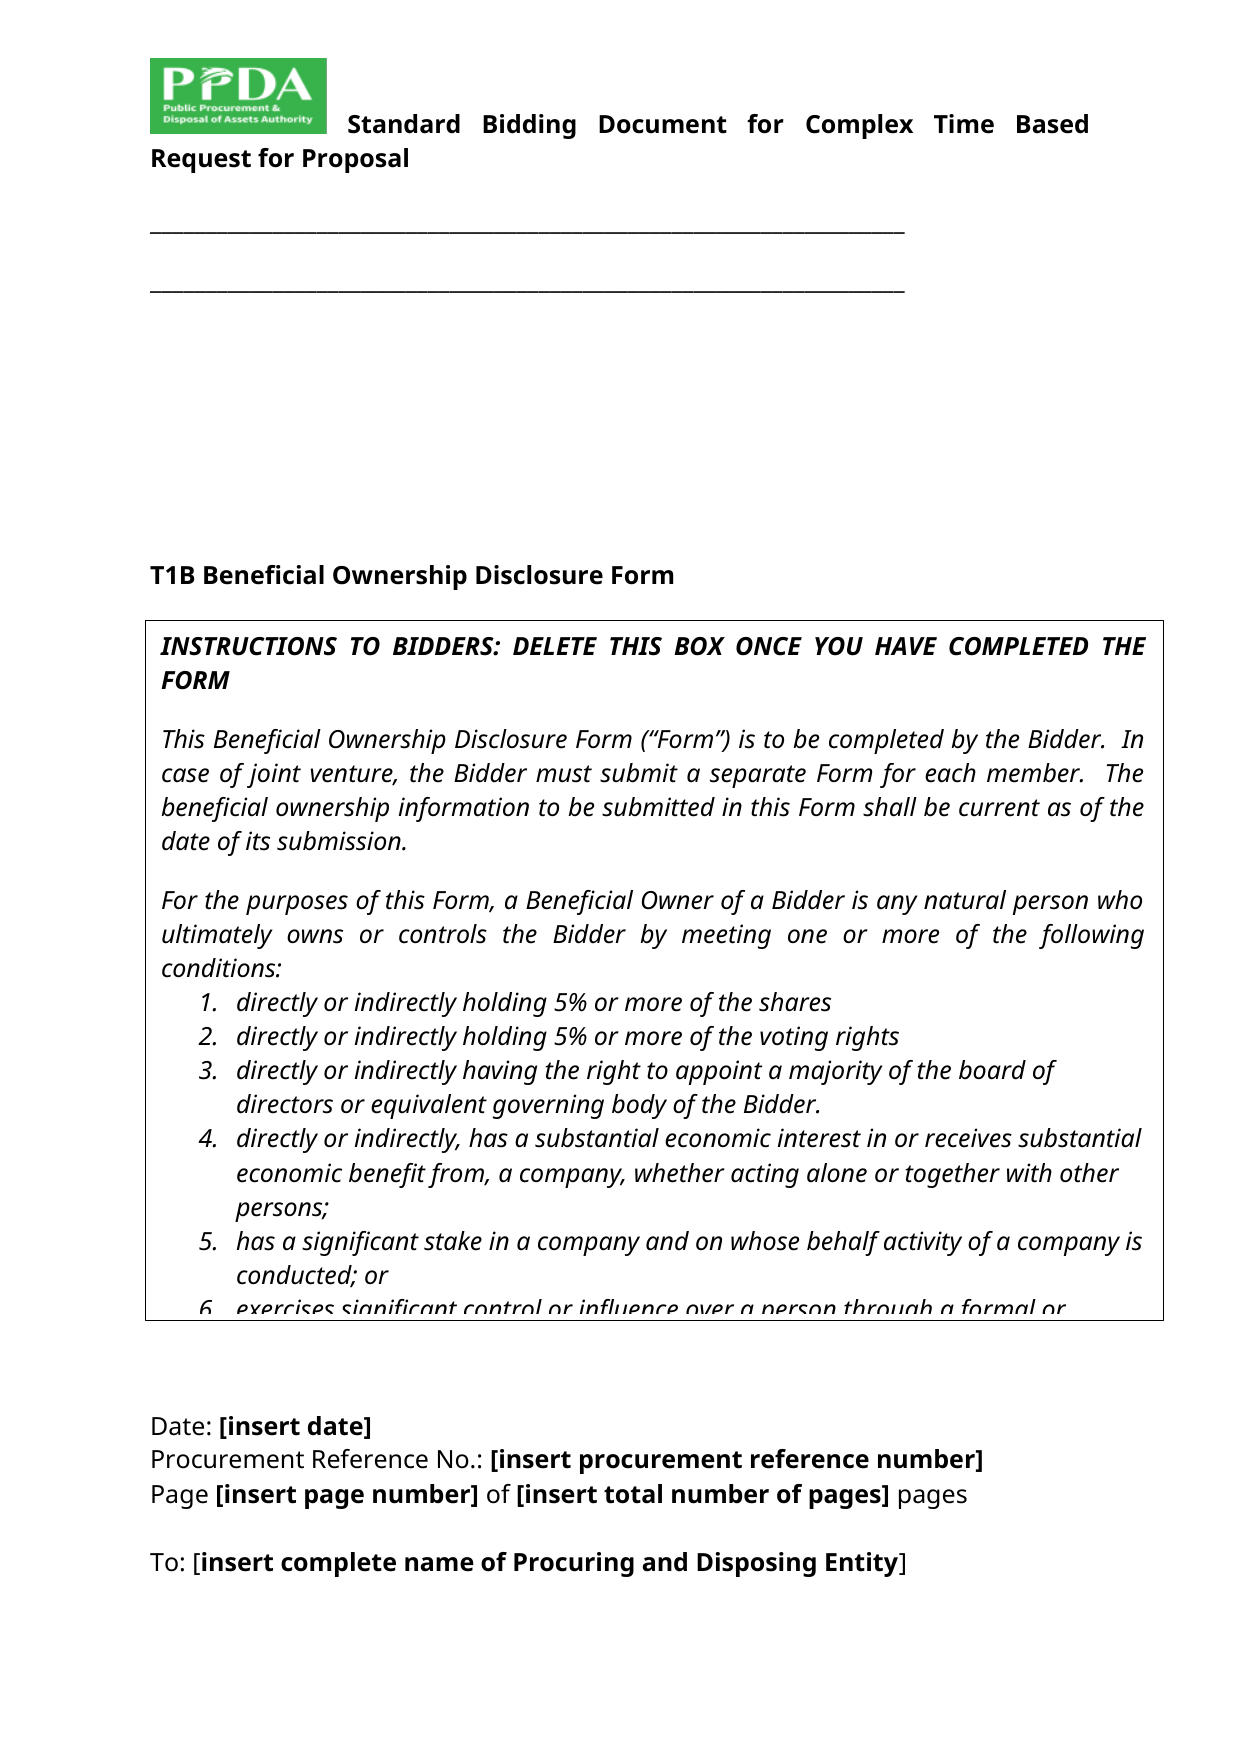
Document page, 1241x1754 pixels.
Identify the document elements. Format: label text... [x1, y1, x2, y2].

text Page [insert page number] of [insert total number of pages] pages [150, 1476, 1090, 1510]
text Procurement Reference No.: [insert procurement reference number] [150, 1442, 1090, 1476]
text To: [insert complete name of Procuring and Disposing Entity] [150, 1544, 1090, 1578]
list T1B Beneficial Ownership Disclosure Form [150, 558, 1090, 592]
text Date: [insert date] [150, 1408, 1090, 1442]
text ____________________________________________________________________ [150, 204, 1090, 238]
text ____________________________________________________________________ [150, 263, 1090, 297]
picture [150, 58, 328, 134]
